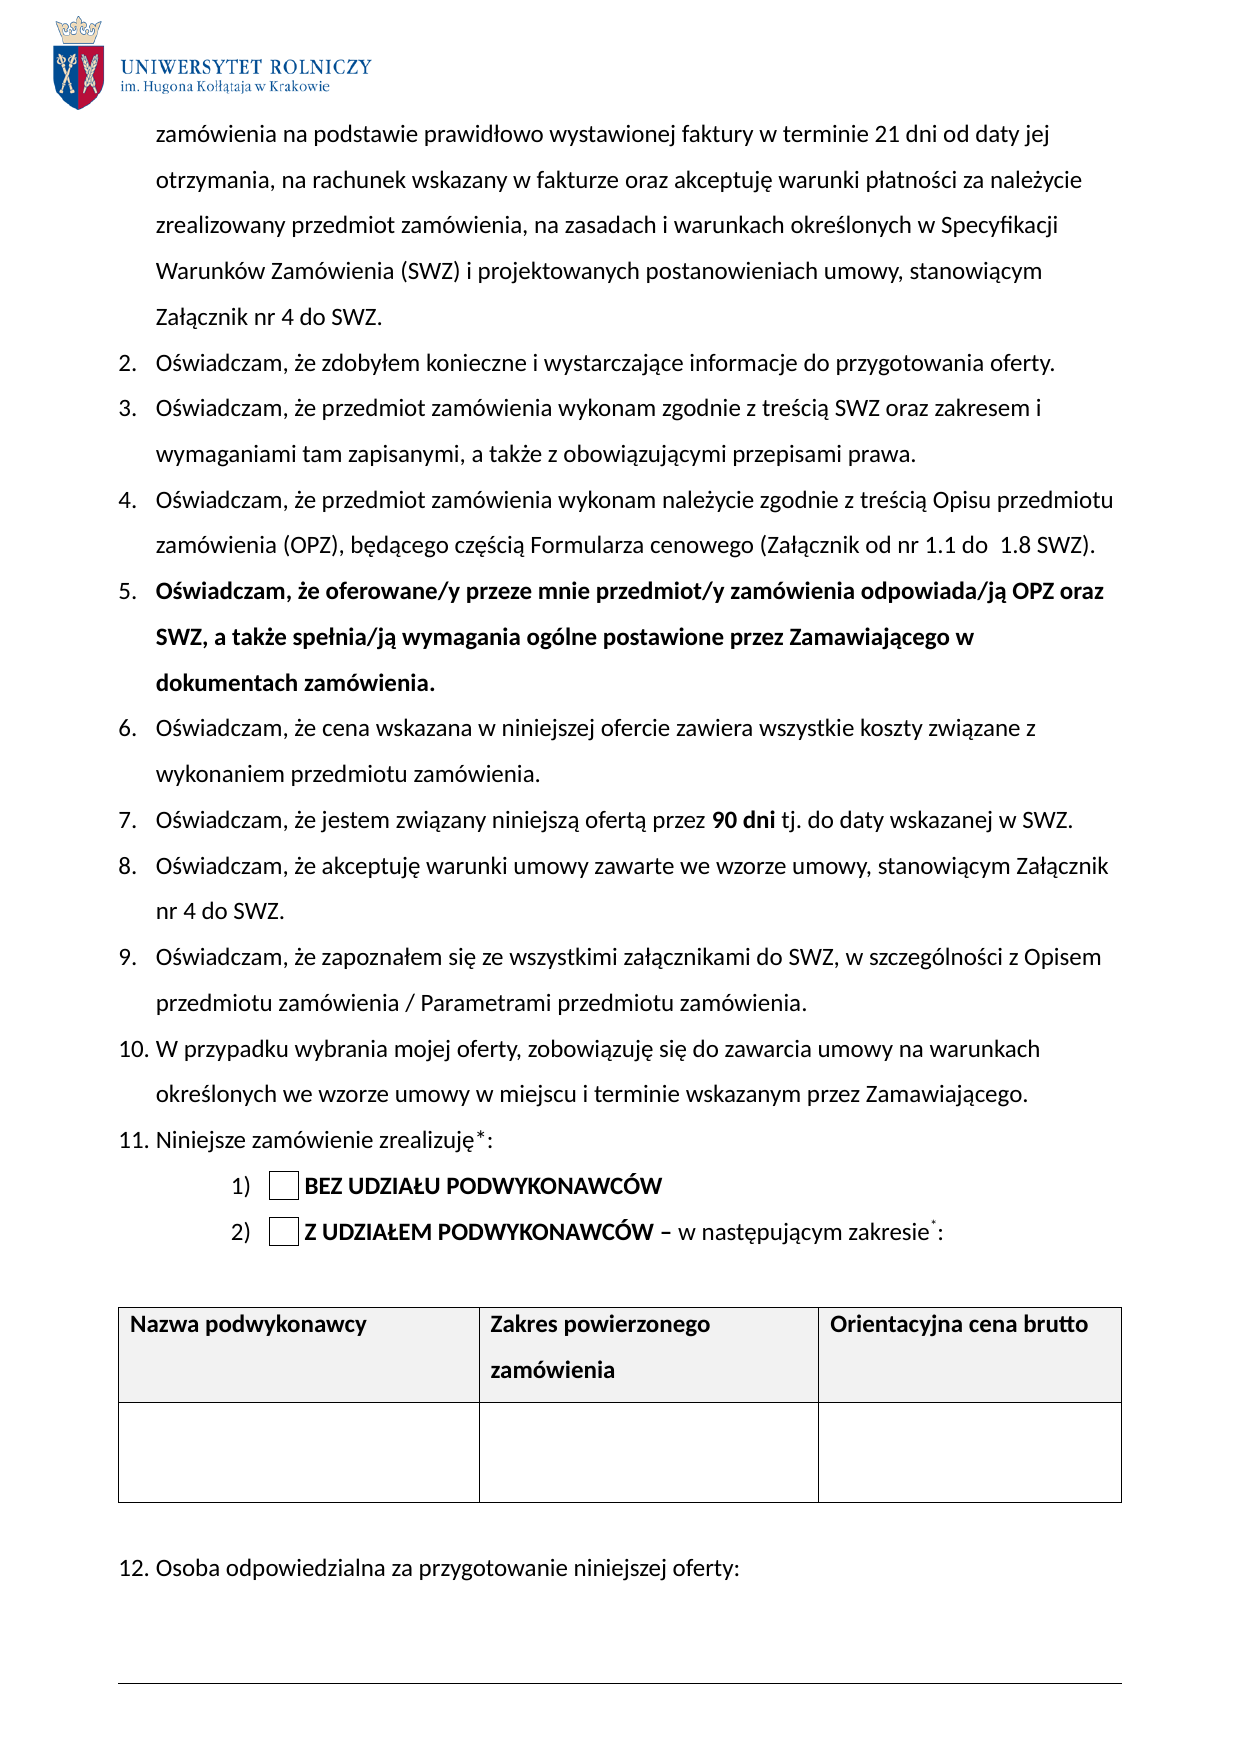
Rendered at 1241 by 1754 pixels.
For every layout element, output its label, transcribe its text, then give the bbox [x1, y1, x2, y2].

table_header Nazwa podwykonawcy [119, 1308, 479, 1402]
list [118, 118, 1122, 332]
list Oświadczam, że zapoznałem się ze wszystkimi załącznikami do SWZ, w szczególności z Opisem przedmiotu zamówienia / Parametrami przedmiotu zamówienia. [118, 941, 1122, 1017]
list Oświadczam, że cena wskazana w niniejszej ofercie zawiera wszystkie koszty związane z wykonaniem przedmiotu zamówienia. [118, 713, 1122, 789]
table_cell [480, 1403, 818, 1502]
list Oświadczam, że zdobyłem konieczne i wystarczające informacje do przygotowania oferty. [118, 347, 1122, 377]
list Oświadczam, że przedmiot zamówienia wykonam zgodnie z treścią SWZ oraz zakresem i wymaganiami tam zapisanymi, a także z obowiązującymi przepisami prawa. [118, 392, 1122, 469]
list Osoba odpowiedzialna za przygotowanie niniejszej oferty: [118, 1552, 1122, 1583]
list Oświadczam, że przedmiot zamówienia wykonam należycie zgodnie z treścią Opisu przedmiotu zamówienia (OPZ), będącego częścią Formularza cenowego (Załącznik od nr 1.1 do 1.8 SWZ). [118, 484, 1122, 560]
picture [48, 16, 385, 113]
list W przypadku wybrania mojej oferty, zobowiązuję się do zawarcia umowy na warunkach określonych we wzorze umowy w miejscu i terminie wskazanym przez Zamawiającego. [118, 1033, 1122, 1109]
list Oświadczam, że oferowane/y przeze mnie przedmiot/y zamówienia odpowiada/ją OPZ oraz SWZ, a także spełnia/ją wymagania ogólne postawione przez Zamawiającego w dokumentach zamówienia. [118, 575, 1122, 697]
table_cell [819, 1403, 1121, 1502]
list Oświadczam, że akceptuję warunki umowy zawarte we wzorze umowy, stanowiącym Załącznik nr 4 do SWZ. [118, 850, 1122, 926]
list Oświadczam, że jestem związany niniejszą ofertą przez 90 dni tj. do daty wskazanej w SWZ. [118, 804, 1122, 834]
list Niniejsze zamówienie zrealizuję*: [118, 1124, 1122, 1155]
table_header Orientacyjna cena brutto [819, 1308, 1121, 1402]
table_header Zakres powierzonego zamówienia [480, 1308, 818, 1402]
list BEZ UDZIAŁU PODWYKONAWCÓW [231, 1170, 1122, 1200]
table_cell [119, 1403, 479, 1502]
list Z UDZIAŁEM PODWYKONAWCÓW – w następującym zakresie*: [231, 1216, 1122, 1246]
